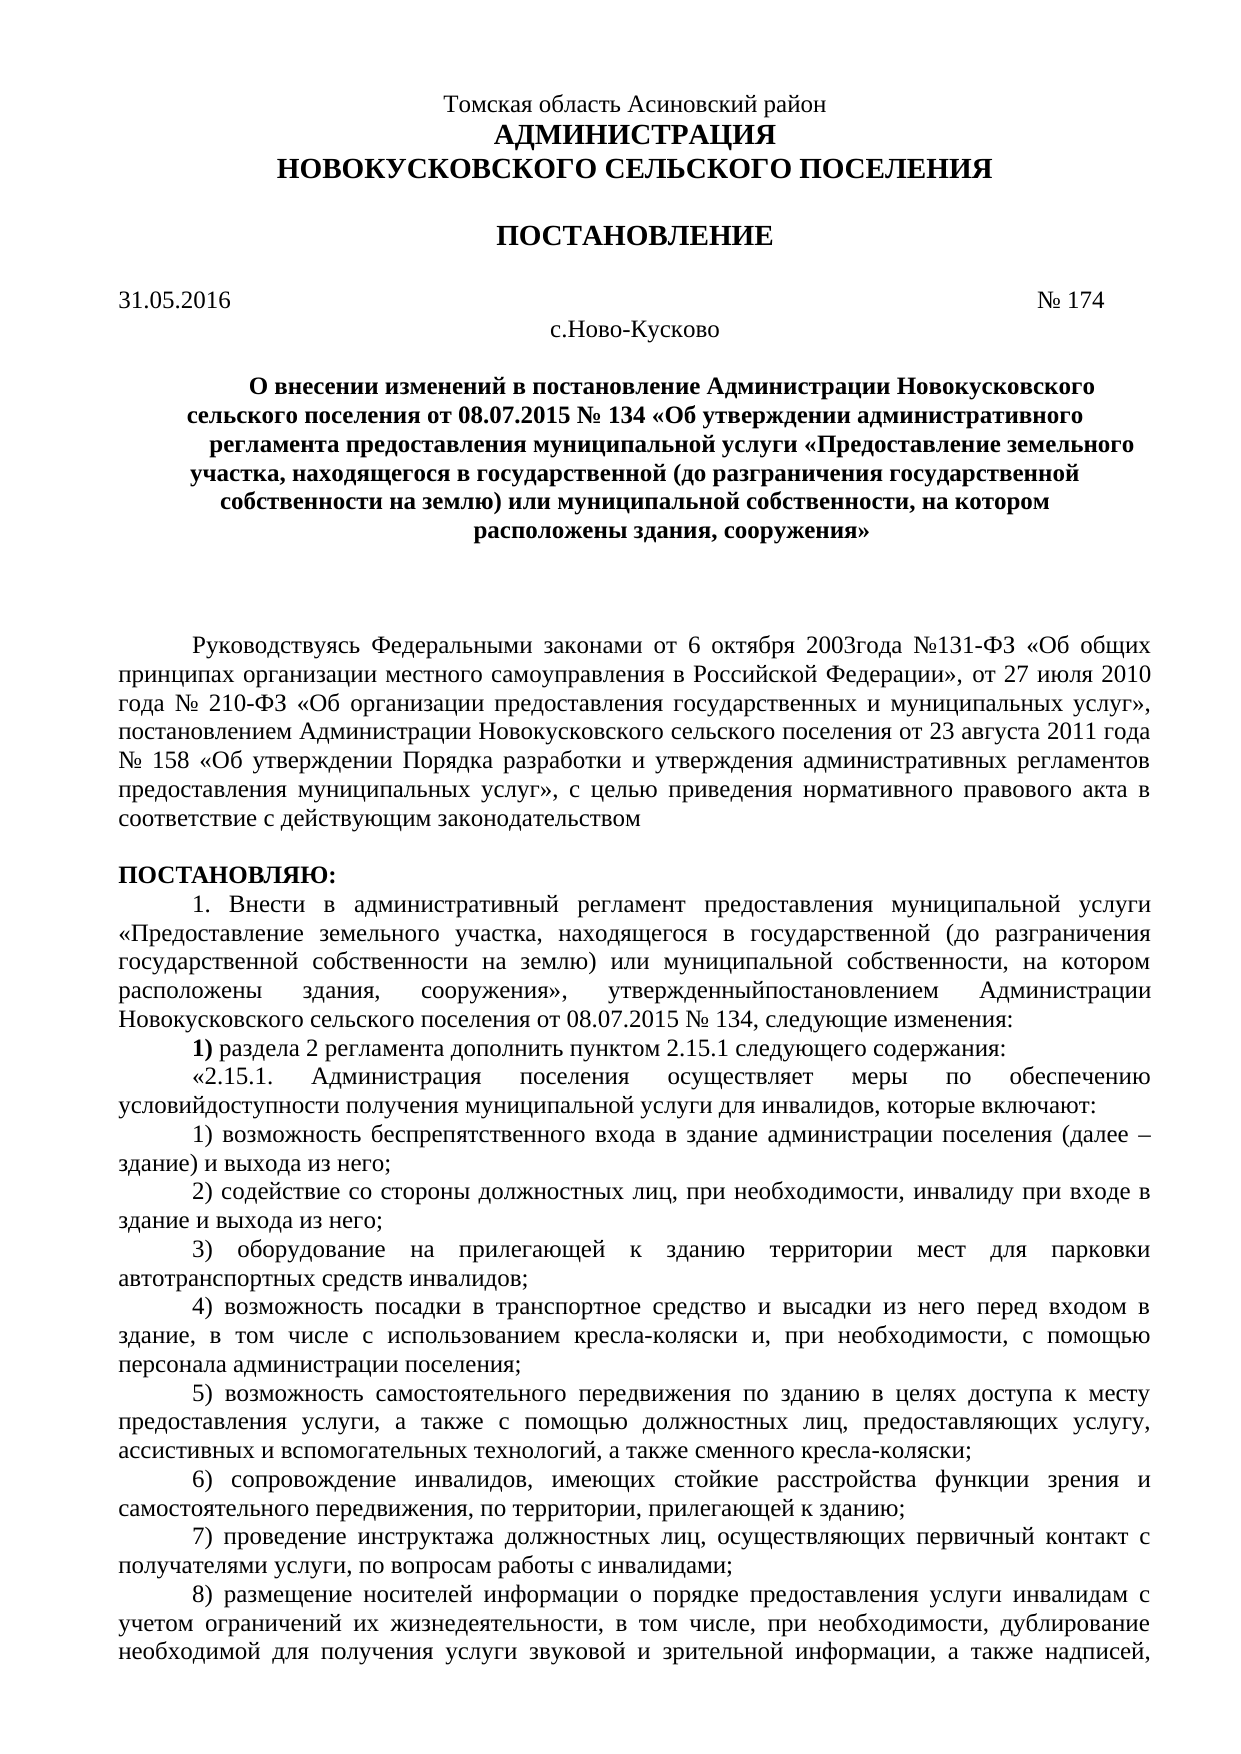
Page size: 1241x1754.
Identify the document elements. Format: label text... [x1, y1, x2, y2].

text 6) сопровождение инвалидов, имеющих стойкие расстройства функции зрения и самостоятельного передвижения, по территории, прилегающей к зданию; [118, 1464, 1152, 1521]
text 31.05.2016 № 174 [118, 285, 1152, 314]
text Руководствуясь Федеральными законами от 6 октября 2003года №131-ФЗ «Об общих принципах организации местного самоуправления в Российской Федерации», от 27 июля 2010 года № 210-ФЗ «Об организации предоставления государственных и муниципальных услуг», постановлением Администрации Новокусковского сельского поселения от 23 августа 2011 года № 158 «Об утверждении Порядка разработки и утверждения административных регламентов предоставления муниципальных услуг», с целью приведения нормативного правового акта в соответствие с действующим законодательством [118, 630, 1152, 831]
text с.Ново-Кусково [118, 314, 1152, 343]
text О внесении изменений в постановление Администрации Новокусковского сельского поселения от 08.07.2015 № 134 «Об утверждении административного [118, 371, 1152, 429]
text 1) раздела 2 регламента дополнить пунктом 2.15.1 следующего содержания: [118, 1033, 1152, 1061]
text АДМИНИСТРАЦИЯ [118, 117, 1152, 151]
text регламента предоставления муниципальной услуги «Предоставление земельного участка, находящегося в государственной (до разграничения государственной собственности на землю) или муниципальной собственности, на котором [118, 429, 1152, 515]
text Томская область Асиновский район [118, 89, 1152, 117]
text 2) содействие со стороны должностных лиц, при необходимости, инвалиду при входе в здание и выхода из него; [118, 1176, 1152, 1234]
text ПОСТАНОВЛЯЮ: [118, 860, 1152, 889]
text «2.15.1. Администрация поселения осуществляет меры по обеспечению условийдоступности получения муниципальной услуги для инвалидов, которые включают: [118, 1061, 1152, 1119]
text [118, 1579, 1152, 1665]
text 7) проведение инструктажа должностных лиц, осуществляющих первичный контакт с получателями услуги, по вопросам работы с инвалидами; [118, 1521, 1152, 1579]
text 4) возможность посадки в транспортное средство и высадки из него перед входом в здание, в том числе с использованием кресла-коляски и, при необходимости, с помощью персонала администрации поселения; [118, 1291, 1152, 1378]
text 3) оборудование на прилегающей к зданию территории мест для парковки автотранспортных средств инвалидов; [118, 1234, 1152, 1291]
text ПОСТАНОВЛЕНИЕ [118, 218, 1152, 252]
text 5) возможность самостоятельного передвижения по зданию в целях доступа к месту предоставления услуги, а также с помощью должностных лиц, предоставляющих услугу, ассистивных и вспомогательных технологий, а также сменного кресла-коляски; [118, 1378, 1152, 1464]
text 1) возможность беспрепятственного входа в здание администрации поселения (далее – здание) и выхода из него; [118, 1119, 1152, 1176]
text расположены здания, сооружения» [118, 515, 1152, 544]
text НОВОКУСКОВСКОГО СЕЛЬСКОГО ПОСЕЛЕНИЯ [118, 151, 1152, 184]
text 1. Внести в административный регламент предоставления муниципальной услуги «Предоставление земельного участка, находящегося в государственной (до разграничения государственной собственности на землю) или муниципальной собственности, на котором расположены здания, сооружения», утвержденныйпостановлением Администрации Новокусковского сельского поселения от 08.07.2015 № 134, следующие изменения: [118, 889, 1152, 1033]
